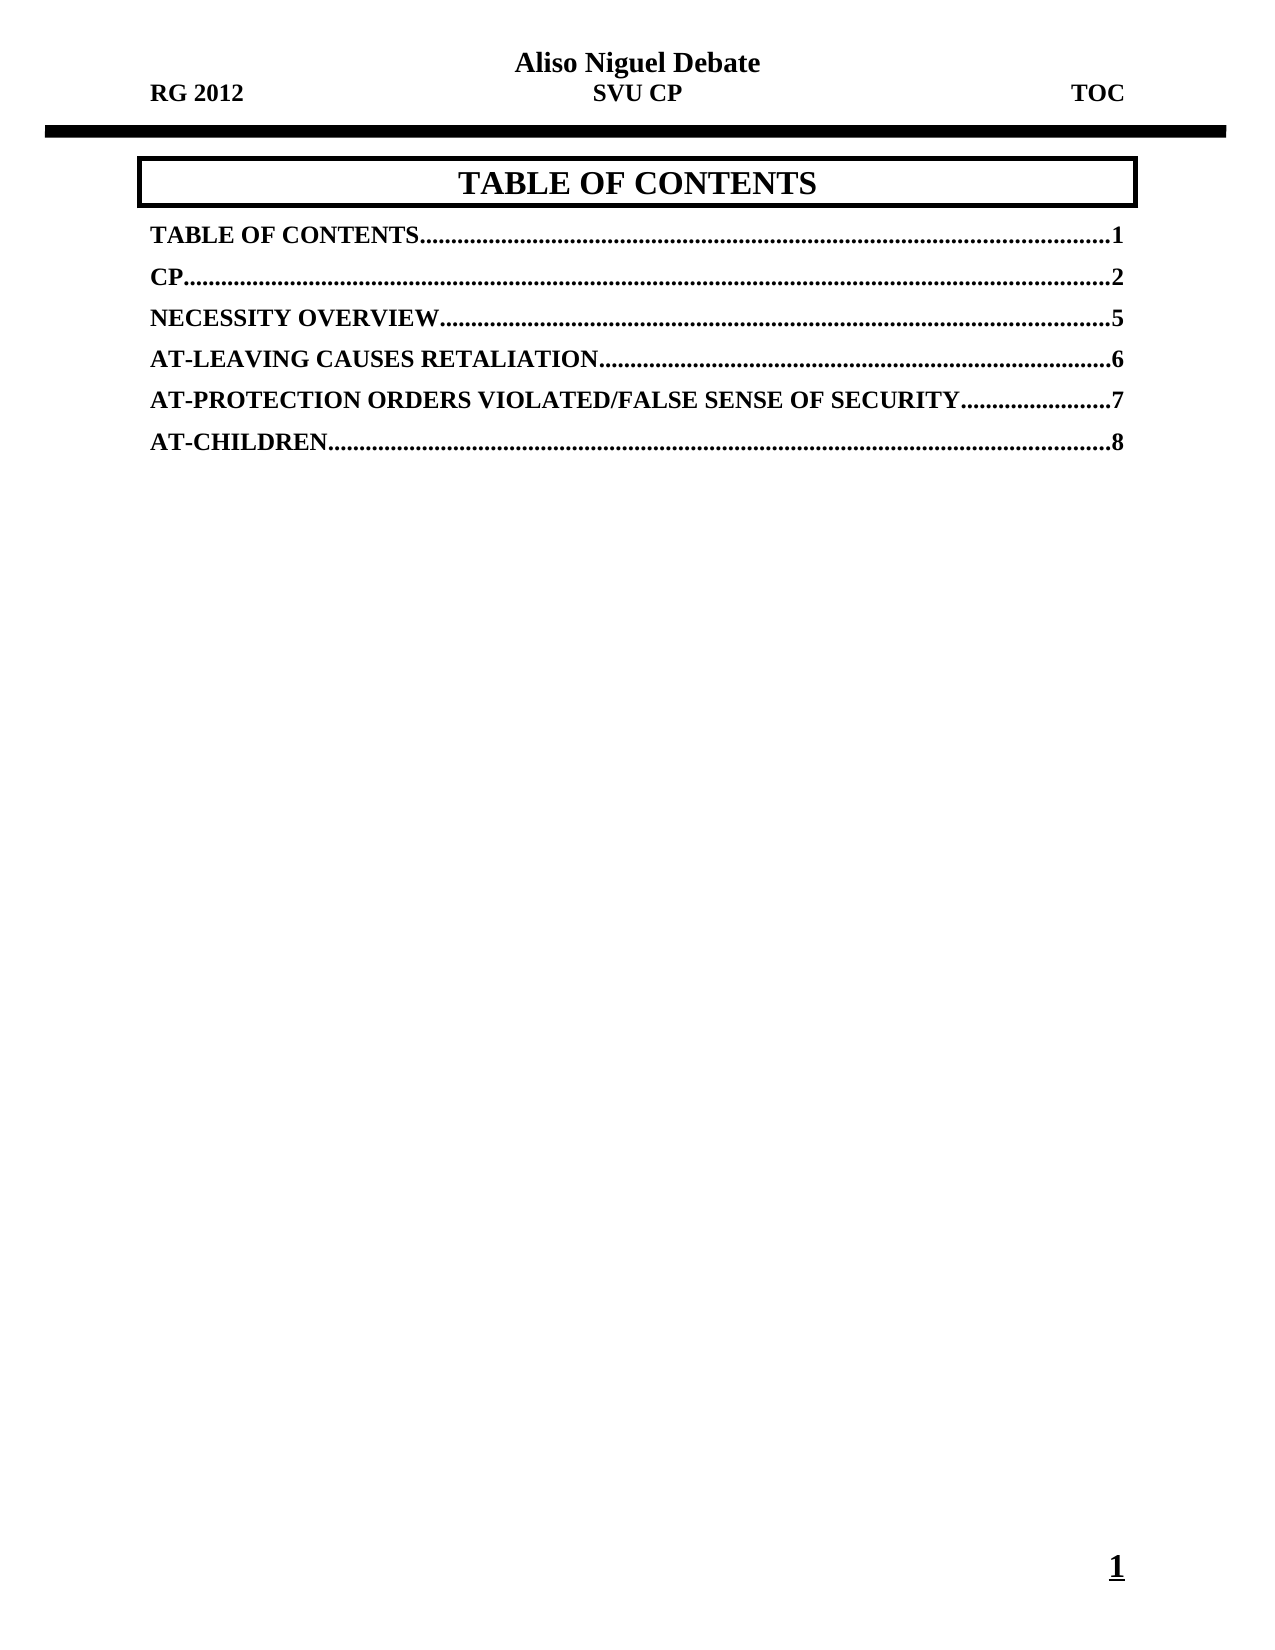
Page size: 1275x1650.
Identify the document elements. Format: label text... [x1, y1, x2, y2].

title TABLE OF CONTENTS [142, 161, 1133, 203]
text TABLE OF CONTENTS 1 [150, 221, 1125, 249]
text AT-CHILDREN 8 [150, 427, 1125, 456]
text AT-LEAVING CAUSES RETALIATION 6 [150, 344, 1125, 373]
text AT-PROTECTION ORDERS VIOLATED/FALSE SENSE OF SECURITY 7 [150, 386, 1125, 414]
text NECESSITY OVERVIEW 5 [150, 303, 1125, 332]
text CP 2 [150, 262, 1125, 291]
